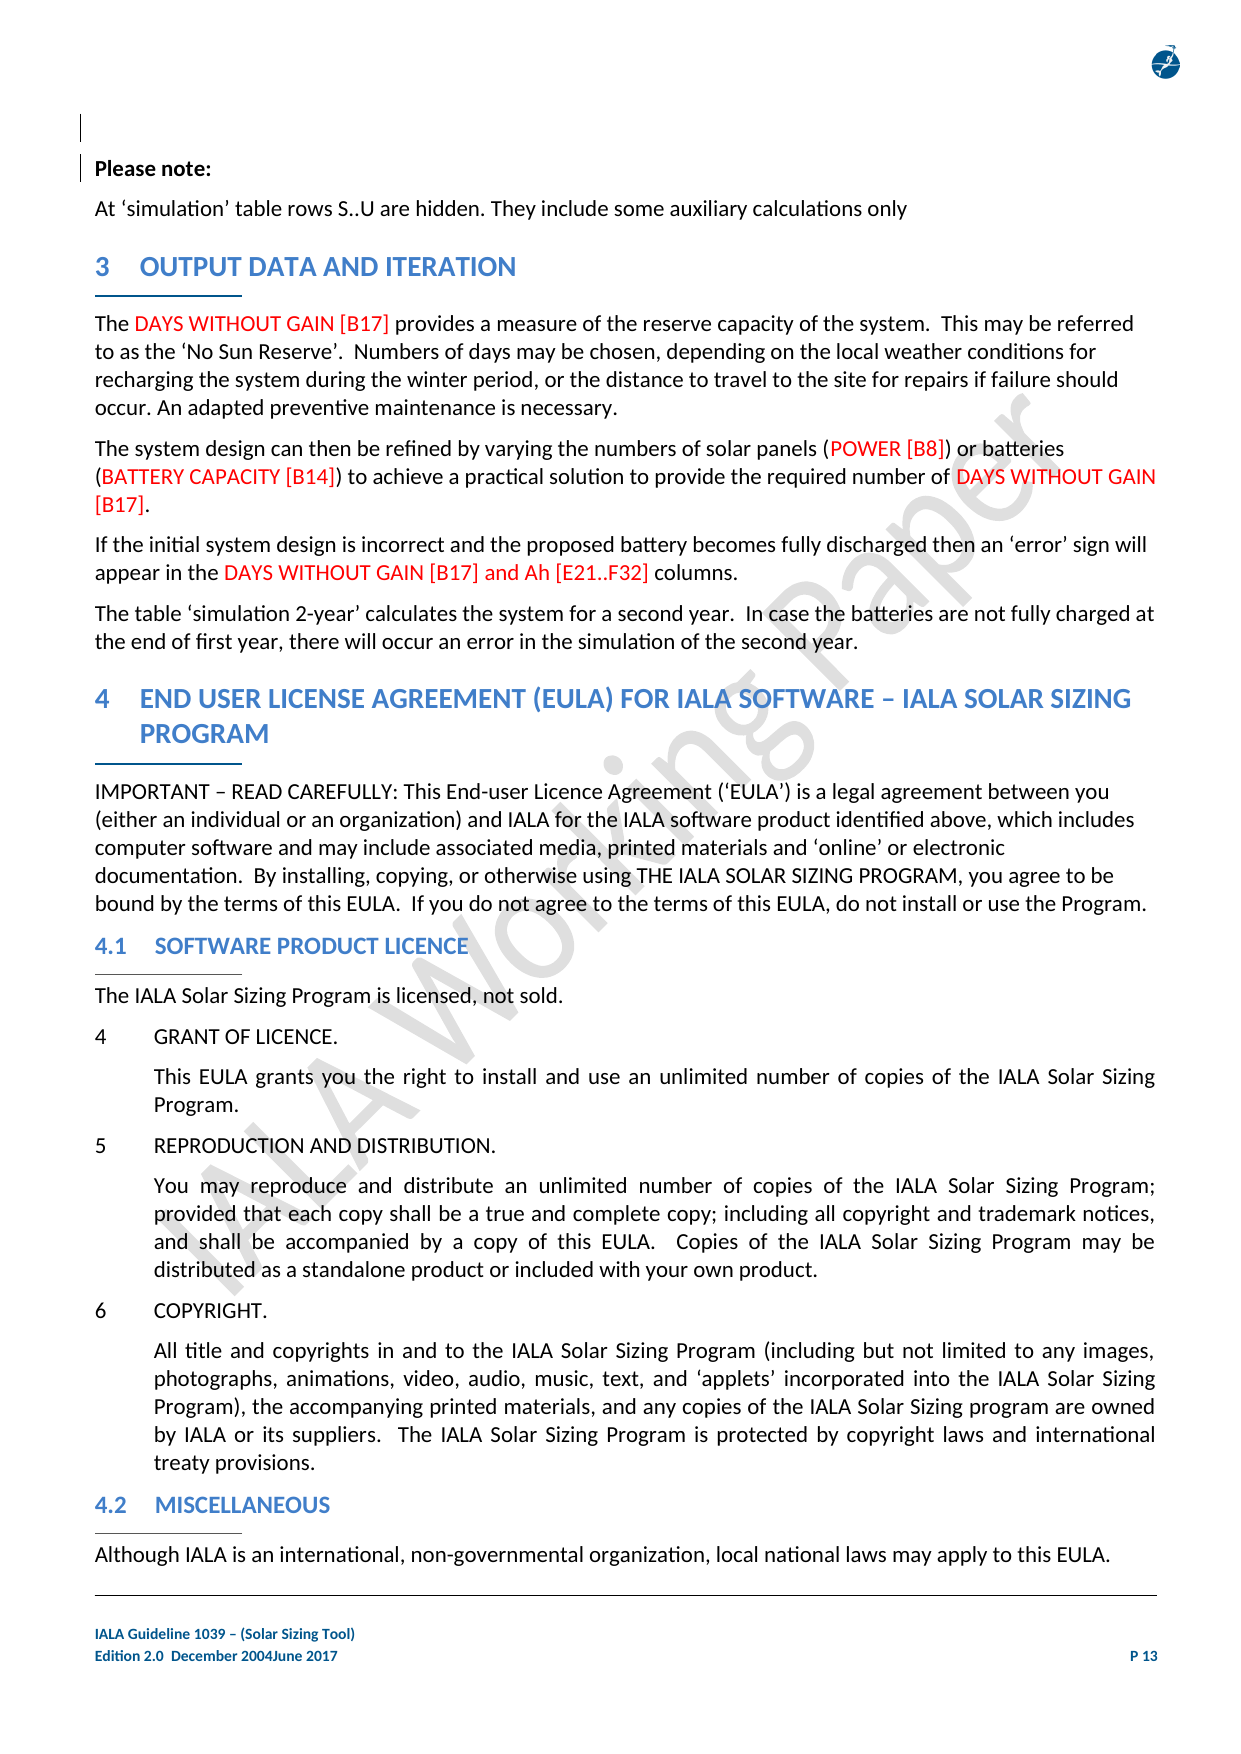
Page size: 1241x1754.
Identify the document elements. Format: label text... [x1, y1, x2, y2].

list REPRODUCTION AND DISTRIBUTION. [94, 1131, 1157, 1159]
text At ‘simulation’ table rows S..U are hidden. They include some auxiliary calculations only [94, 194, 1157, 223]
subtitle Software product licence [94, 930, 1157, 960]
subtitle OUTPUT DATA AND ITERATION [94, 248, 1157, 283]
picture [1120, 0, 1239, 114]
subtitle END USER LICENSE AGREEMENT (EULA) FOR IALA SOFTWARE – IALA SOLAR SIZING PROGRAM [94, 680, 1157, 751]
list All title and copyrights in and to the IALA Solar Sizing Program (including but not limited to any images, photographs, animations, video, audio, music, text, and ‘applets’ incorporated into the IALA Solar Sizing Program), the accompanying printed materials, and any copies of the IALA Solar Sizing program are owned by IALA or its suppliers. The IALA Solar Sizing Program is protected by copyright laws and international treaty provisions. [153, 1336, 1157, 1477]
text Although IALA is an international, non-governmental organization, local national laws may apply to this EULA. [94, 1540, 1157, 1568]
text Please note: [94, 154, 1157, 182]
list COPYRIGHT. [94, 1296, 1157, 1324]
text The system design can then be refined by varying the numbers of solar panels (POWER [B8]) or batteries (BATTERY CAPACITY [B14]) to achieve a practical solution to provide the required number of DAYS WITHOUT GAIN [B17]. [94, 434, 1157, 518]
text The DAYS WITHOUT GAIN [B17] provides a measure of the reserve capacity of the system. This may be referred to as the ‘No Sun Reserve’. Numbers of days may be chosen, depending on the local weather conditions for recharging the system during the winter period, or the distance to travel to the site for repairs if failure should occur. An adapted preventive maintenance is necessary. [94, 309, 1157, 421]
list GRANT OF LICENCE. [94, 1022, 1157, 1050]
text IMPORTANT – READ CAREFULLY: This End-user Licence Agreement (‘EULA’) is a legal agreement between you (either an individual or an organization) and IALA for the IALA software product identified above, which includes computer software and may include associated media, printed materials and ‘online’ or electronic documentation. By installing, copying, or otherwise using THE IALA SOLAR SIZING PROGRAM, you agree to be bound by the terms of this EULA. If you do not agree to the terms of this EULA, do not install or use the Program. [94, 777, 1157, 917]
subtitle Miscellaneous [94, 1489, 1157, 1519]
text The table ‘simulation 2-year’ calculates the system for a second year. In case the batteries are not fully charged at the end of first year, there will occur an error in the simulation of the second year. [94, 599, 1157, 655]
list This EULA grants you the right to install and use an unlimited number of copies of the IALA Solar Sizing Program. [153, 1062, 1157, 1118]
text If the initial system design is incorrect and the proposed battery becomes fully discharged then an ‘error’ sign will appear in the DAYS WITHOUT GAIN [B17] and Ah [E21..F32] columns. [94, 530, 1157, 586]
list You may reproduce and distribute an unlimited number of copies of the IALA Solar Sizing Program; provided that each copy shall be a true and complete copy; including all copyright and trademark notices, and shall be accompanied by a copy of this EULA. Copies of the IALA Solar Sizing Program may be distributed as a standalone product or included with your own product. [153, 1171, 1157, 1283]
text The IALA Solar Sizing Program is licensed, not sold. [94, 981, 1157, 1009]
